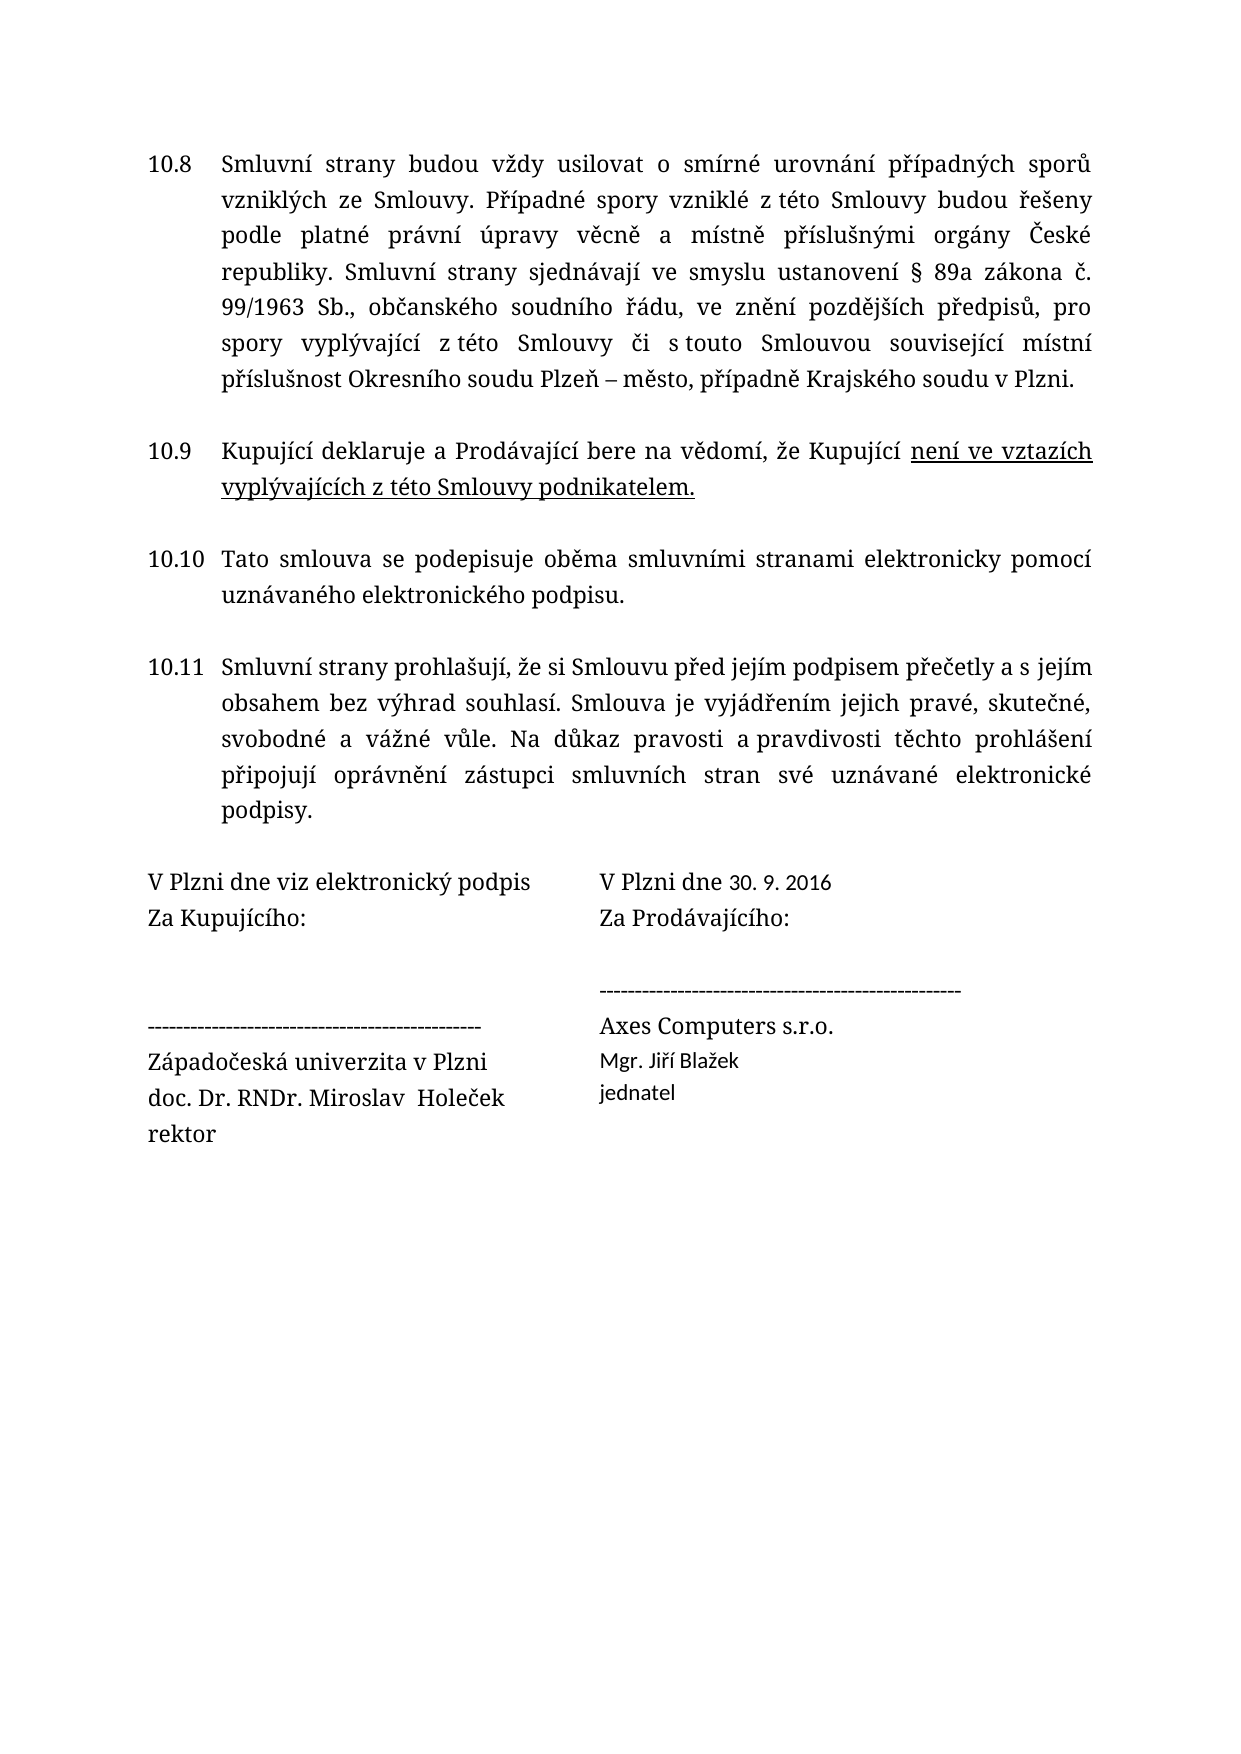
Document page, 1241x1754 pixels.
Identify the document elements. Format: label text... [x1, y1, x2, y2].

text 10.9 Kupující deklaruje a Prodávající bere na vědomí, že Kupující není ve vztazích vyplývajících z této Smlouvy podnikatelem. [148, 435, 1093, 502]
text 10.11 Smluvní strany prohlašují, že si Smlouvu před jejím podpisem přečetly a s jejím obsahem bez výhrad souhlasí. Smlouva je vyjádřením jejich pravé, skutečné, svobodné a vážné vůle. Na důkaz pravosti a pravdivosti těchto prohlášení připojují oprávnění zástupci smluvních stran své uznávané elektronické podpisy. [148, 651, 1093, 826]
table_header V Plzni dne viz elektronický podpis Za Kupujícího: ----------------------------------------------- Západočeská univerzita v Plzni doc. Dr. RNDr. Miroslav Holeček rektor [136, 866, 588, 1189]
text 10.10 Tato smlouva se podepisuje oběma smluvními stranami elektronicky pomocí uznávaného elektronického podpisu. [148, 543, 1093, 610]
table_header V Plzni dne 30. 9. 2016 Za Prodávajícího: --------------------------------------------------- Axes Computers s.r.o. Mgr. Jiří Blažek jednatel [588, 866, 1040, 1189]
text 10.8 Smluvní strany budou vždy usilovat o smírné urovnání případných sporů vzniklých ze Smlouvy. Případné spory vzniklé z této Smlouvy budou řešeny podle platné právní úpravy věcně a místně příslušnými orgány České republiky. Smluvní strany sjednávají ve smyslu ustanovení § 89a zákona č. 99/1963 Sb., občanského soudního řádu, ve znění pozdějších předpisů, pro spory vyplývající z této Smlouvy či s touto Smlouvou související místní příslušnost Okresního soudu Plzeň – město, případně Krajského soudu v Plzni. [148, 148, 1093, 394]
